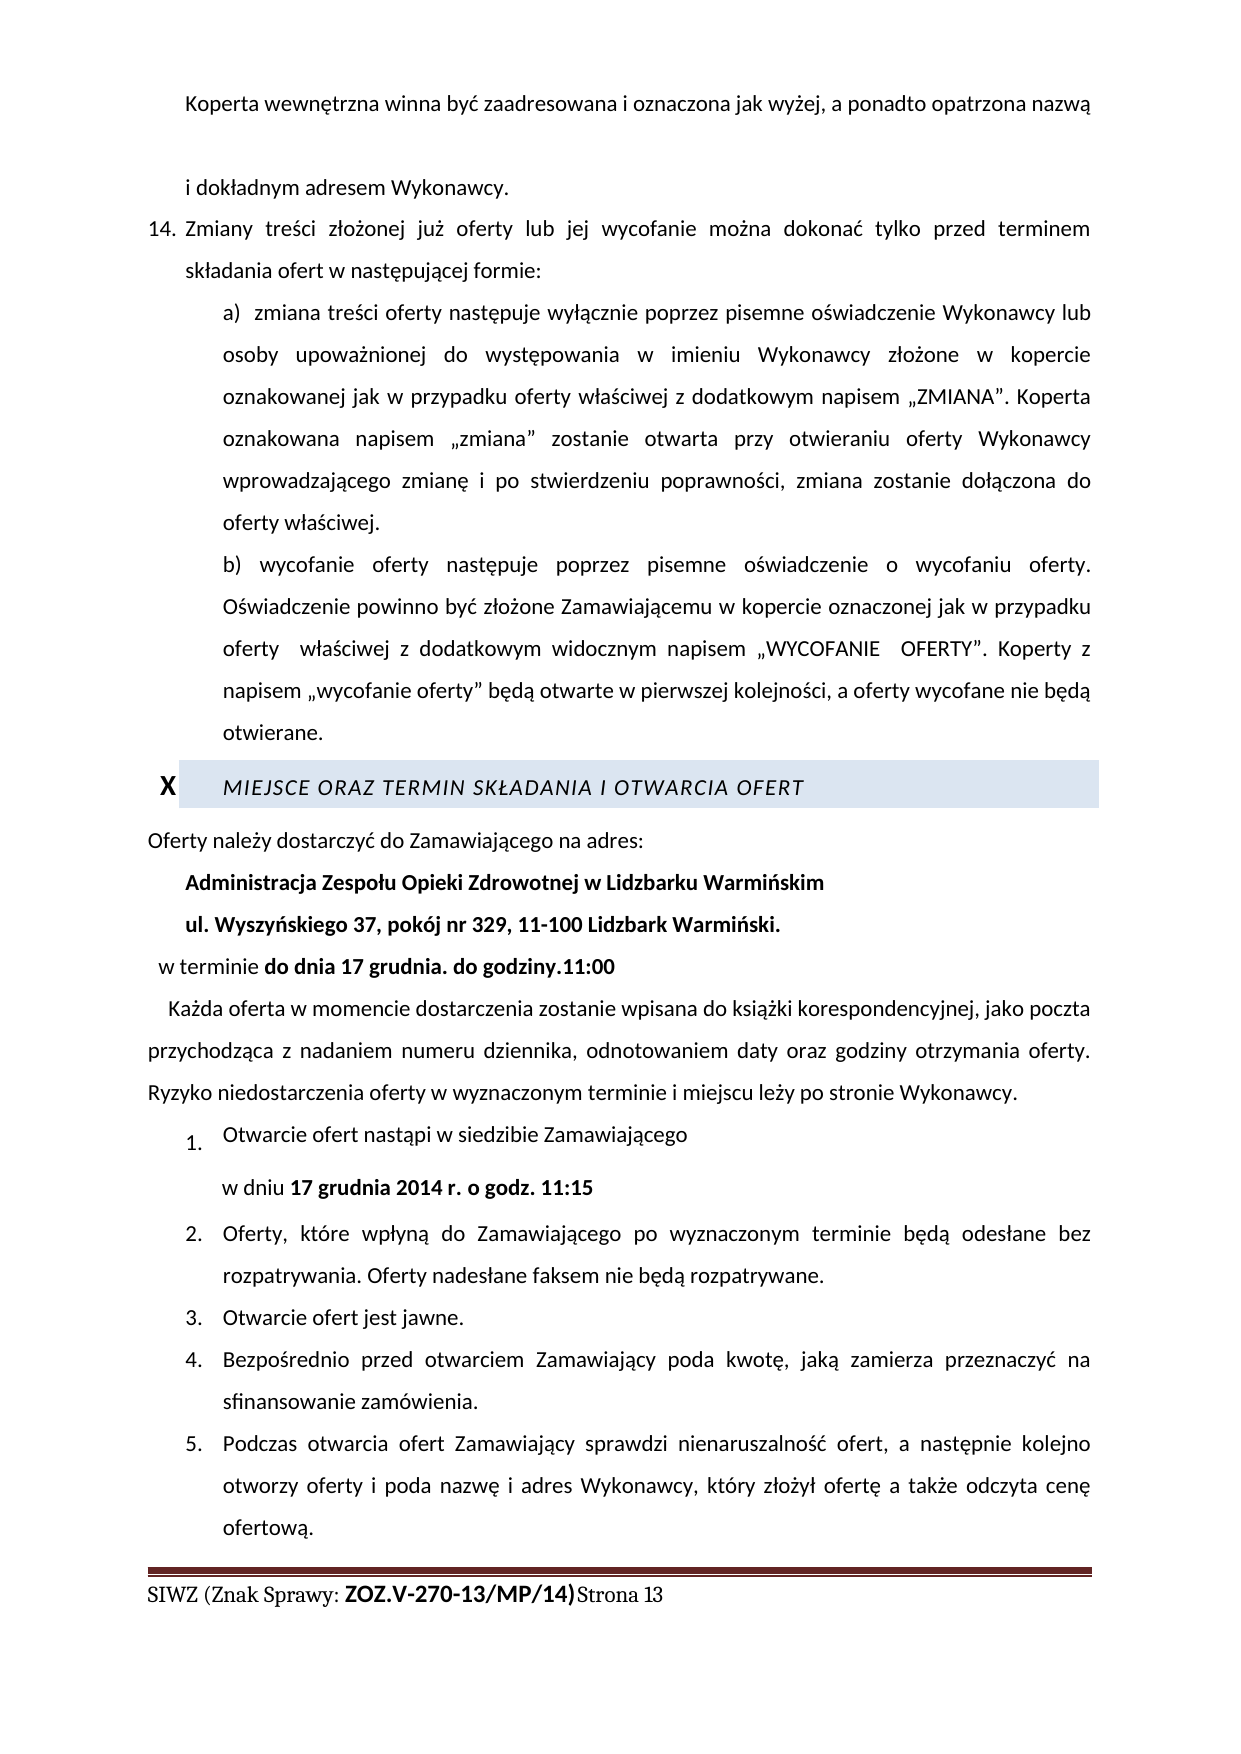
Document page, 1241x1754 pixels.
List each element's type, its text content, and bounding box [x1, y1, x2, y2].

list Bezpośrednio przed otwarciem Zamawiający poda kwotę, jaką zamierza przeznaczyć na sfinansowanie zamówienia. [185, 1345, 1092, 1415]
list Zmiany treści złożonej już oferty lub jej wycofanie można dokonać tylko przed terminem składania ofert w następującej formie: [148, 214, 1092, 284]
list Otwarcie ofert jest jawne. [185, 1303, 1092, 1331]
text w dniu 17 grudnia 2014 r. o godz. 11:15 [185, 1173, 1092, 1201]
text w terminie do dnia 17 grudnia. do godziny.11:00 [148, 952, 1092, 980]
text Każda oferta w momencie dostarczenia zostanie wpisana do książki korespondencyjnej, jako poczta przychodząca z nadaniem numeru dziennika, odnotowaniem daty oraz godziny otrzymania oferty. Ryzyko niedostarczenia oferty w wyznaczonym terminie i miejscu leży po stronie Wykonawcy. [148, 994, 1092, 1106]
text Oferty należy dostarczyć do Zamawiającego na adres: [148, 826, 1092, 854]
text Administracja Zespołu Opieki Zdrowotnej w Lidzbarku Warmińskim [185, 868, 1092, 896]
list Oferty, które wpłyną do Zamawiającego po wyznaczonym terminie będą odesłane bez rozpatrywania. Oferty nadesłane faksem nie będą rozpatrywane. [185, 1219, 1092, 1289]
text ul. Wyszyńskiego 37, pokój nr 329, 11-100 Lidzbark Warmiński. [185, 910, 1092, 938]
text a) zmiana treści oferty następuje wyłącznie poprzez pisemne oświadczenie Wykonawcy lub osoby upoważnionej do występowania w imieniu Wykonawcy złożone w kopercie oznakowanej jak w przypadku oferty właściwej z dodatkowym napisem „ZMIANA”. Koperta oznakowana napisem „zmiana” zostanie otwarta przy otwieraniu oferty Wykonawcy wprowadzającego zmianę i po stwierdzeniu poprawności, zmiana zostanie dołączona do oferty właściwej. [223, 298, 1092, 536]
text Koperta wewnętrzna winna być zaadresowana i oznaczona jak wyżej, a ponadto opatrzona nazwą i dokładnym adresem Wykonawcy. [185, 89, 1092, 201]
list Podczas otwarcia ofert Zamawiający sprawdzi nienaruszalność ofert, a następnie kolejno otworzy oferty i poda nazwę i adres Wykonawcy, który złożył ofertę a także odczyta cenę ofertową. [185, 1429, 1092, 1541]
list Otwarcie ofert nastąpi w siedzibie Zamawiającego [185, 1120, 1092, 1156]
subtitle Miejsce oraz termin składania i otwarcia ofert [185, 767, 1092, 802]
text b) wycofanie oferty następuje poprzez pisemne oświadczenie o wycofaniu oferty. Oświadczenie powinno być złożone Zamawiającemu w kopercie oznaczonej jak w przypadku oferty właściwej z dodatkowym widocznym napisem „WYCOFANIE OFERTY”. Koperty z napisem „wycofanie oferty” będą otwarte w pierwszej kolejności, a oferty wycofane nie będą otwierane. [223, 550, 1092, 746]
